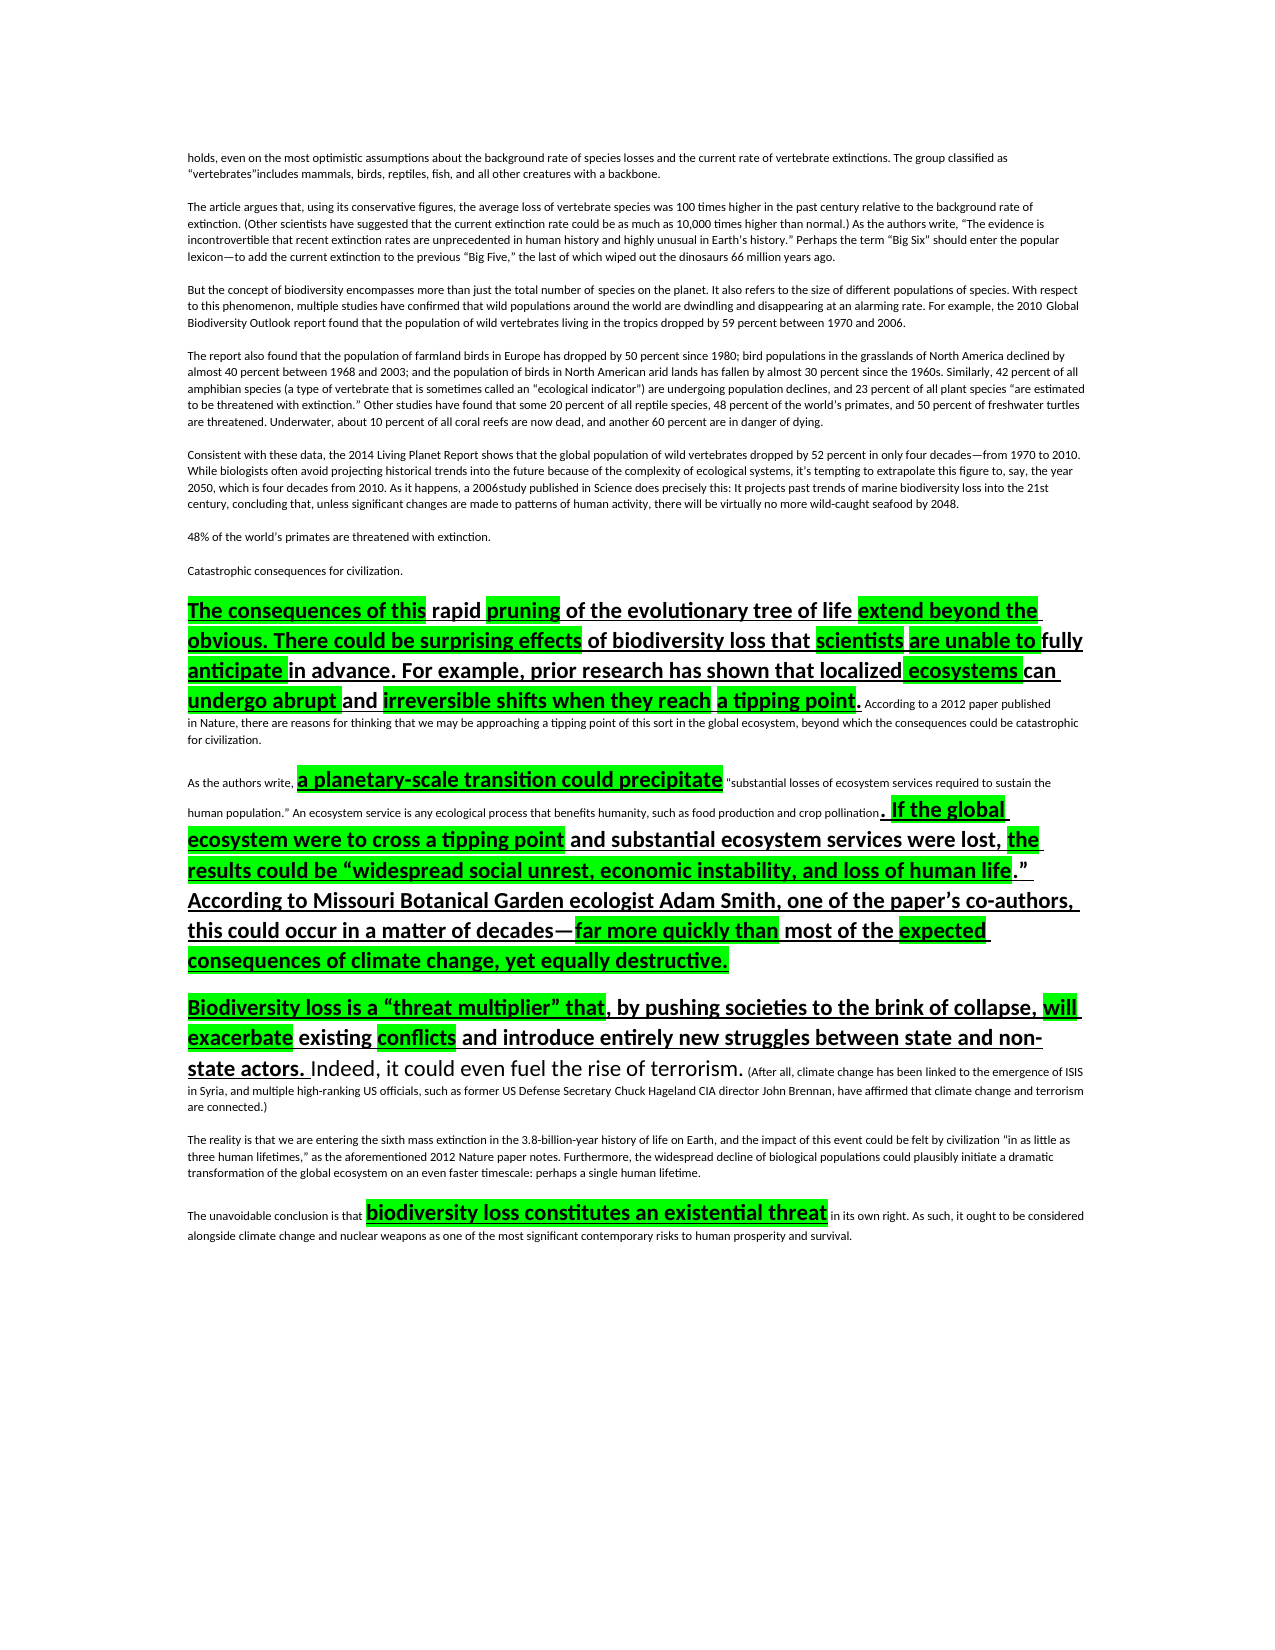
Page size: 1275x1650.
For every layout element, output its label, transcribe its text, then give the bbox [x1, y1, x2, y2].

text The consequences of this rapid pruning of the evolutionary tree of life extend beyond the obvious. There could be surprising effects of biodiversity loss that scientists are unable to fully anticipate in advance. For example, prior research has shown that localized ecosystems can undergo abrupt and irreversible shifts when they reach a tipping point. According to a 2012 paper published in Nature, there are reasons for thinking that we may be approaching a tipping point of this sort in the global ecosystem, beyond which the consequences could be catastrophic for civilization. [187, 596, 1087, 747]
text As the authors write, a planetary-scale transition could precipitate “substantial losses of ecosystem services required to sustain the human population.” An ecosystem service is any ecological process that benefits humanity, such as food production and crop pollination. If the global ecosystem were to cross a tipping point and substantial ecosystem services were lost, the results could be “widespread social unrest, economic instability, and loss of human life.” According to Missouri Botanical Garden ecologist Adam Smith, one of the paper’s co-authors, this could occur in a matter of decades—far more quickly than most of the expected consequences of climate change, yet equally destructive. [187, 765, 1087, 974]
text The report also found that the population of farmland birds in Europe has dropped by 50 percent since 1980; bird populations in the grasslands of North America declined by almost 40 percent between 1968 and 2003; and the population of birds in North American arid lands has fallen by almost 30 percent since the 1960s. Similarly, 42 percent of all amphibian species (a type of vertebrate that is sometimes called an “ecological indicator”) are undergoing population declines, and 23 percent of all plant species “are estimated to be threatened with extinction.” Other studies have found that some 20 percent of all reptile species, 48 percent of the world’s primates, and 50 percent of freshwater turtles are threatened. Underwater, about 10 percent of all coral reefs are now dead, and another 60 percent are in danger of dying. [187, 348, 1087, 429]
text 48% of the world’s primates are threatened with extinction. [187, 529, 1087, 545]
text But the concept of biodiversity encompasses more than just the total number of species on the planet. It also refers to the size of different populations of species. With respect to this phenomenon, multiple studies have confirmed that wild populations around the world are dwindling and disappearing at an alarming rate. For example, the 2010 Global Biodiversity Outlook report found that the population of wild vertebrates living in the tropics dropped by 59 percent between 1970 and 2006. [187, 282, 1087, 330]
text Catastrophic consequences for civilization. [187, 563, 1087, 578]
text The unavoidable conclusion is that biodiversity loss constitutes an existential threat in its own right. As such, it ought to be considered alongside climate change and nuclear weapons as one of the most significant contemporary risks to human prosperity and survival. [187, 1198, 1087, 1243]
text The article argues that, using its conservative figures, the average loss of vertebrate species was 100 times higher in the past century relative to the background rate of extinction. (Other scientists have suggested that the current extinction rate could be as much as 10,000 times higher than normal.) As the authors write, “The evidence is incontrovertible that recent extinction rates are unprecedented in human history and highly unusual in Earth’s history.” Perhaps the term “Big Six” should enter the popular lexicon—to add the current extinction to the previous “Big Five,” the last of which wiped out the dinosaurs 66 million years ago. [187, 199, 1087, 264]
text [187, 150, 1087, 182]
text Biodiversity loss is a “threat multiplier” that, by pushing societies to the brink of collapse, will exacerbate existing conflicts and introduce entirely new struggles between state and non-state actors. Indeed, it could even fuel the rise of terrorism. (After all, climate change has been linked to the emergence of ISIS in Syria, and multiple high-ranking US officials, such as former US Defense Secretary Chuck Hageland CIA director John Brennan, have affirmed that climate change and terrorism are connected.) [187, 993, 1087, 1115]
text Consistent with these data, the 2014 Living Planet Report shows that the global population of wild vertebrates dropped by 52 percent in only four decades—from 1970 to 2010. While biologists often avoid projecting historical trends into the future because of the complexity of ecological systems, it’s tempting to extrapolate this figure to, say, the year 2050, which is four decades from 2010. As it happens, a 2006study published in Science does precisely this: It projects past trends of marine biodiversity loss into the 21st century, concluding that, unless significant changes are made to patterns of human activity, there will be virtually no more wild-caught seafood by 2048. [187, 447, 1087, 512]
text The reality is that we are entering the sixth mass extinction in the 3.8-billion-year history of life on Earth, and the impact of this event could be felt by civilization “in as little as three human lifetimes,” as the aforementioned 2012 Nature paper notes. Furthermore, the widespread decline of biological populations could plausibly initiate a dramatic transformation of the global ecosystem on an even faster timescale: perhaps a single human lifetime. [187, 1132, 1087, 1181]
